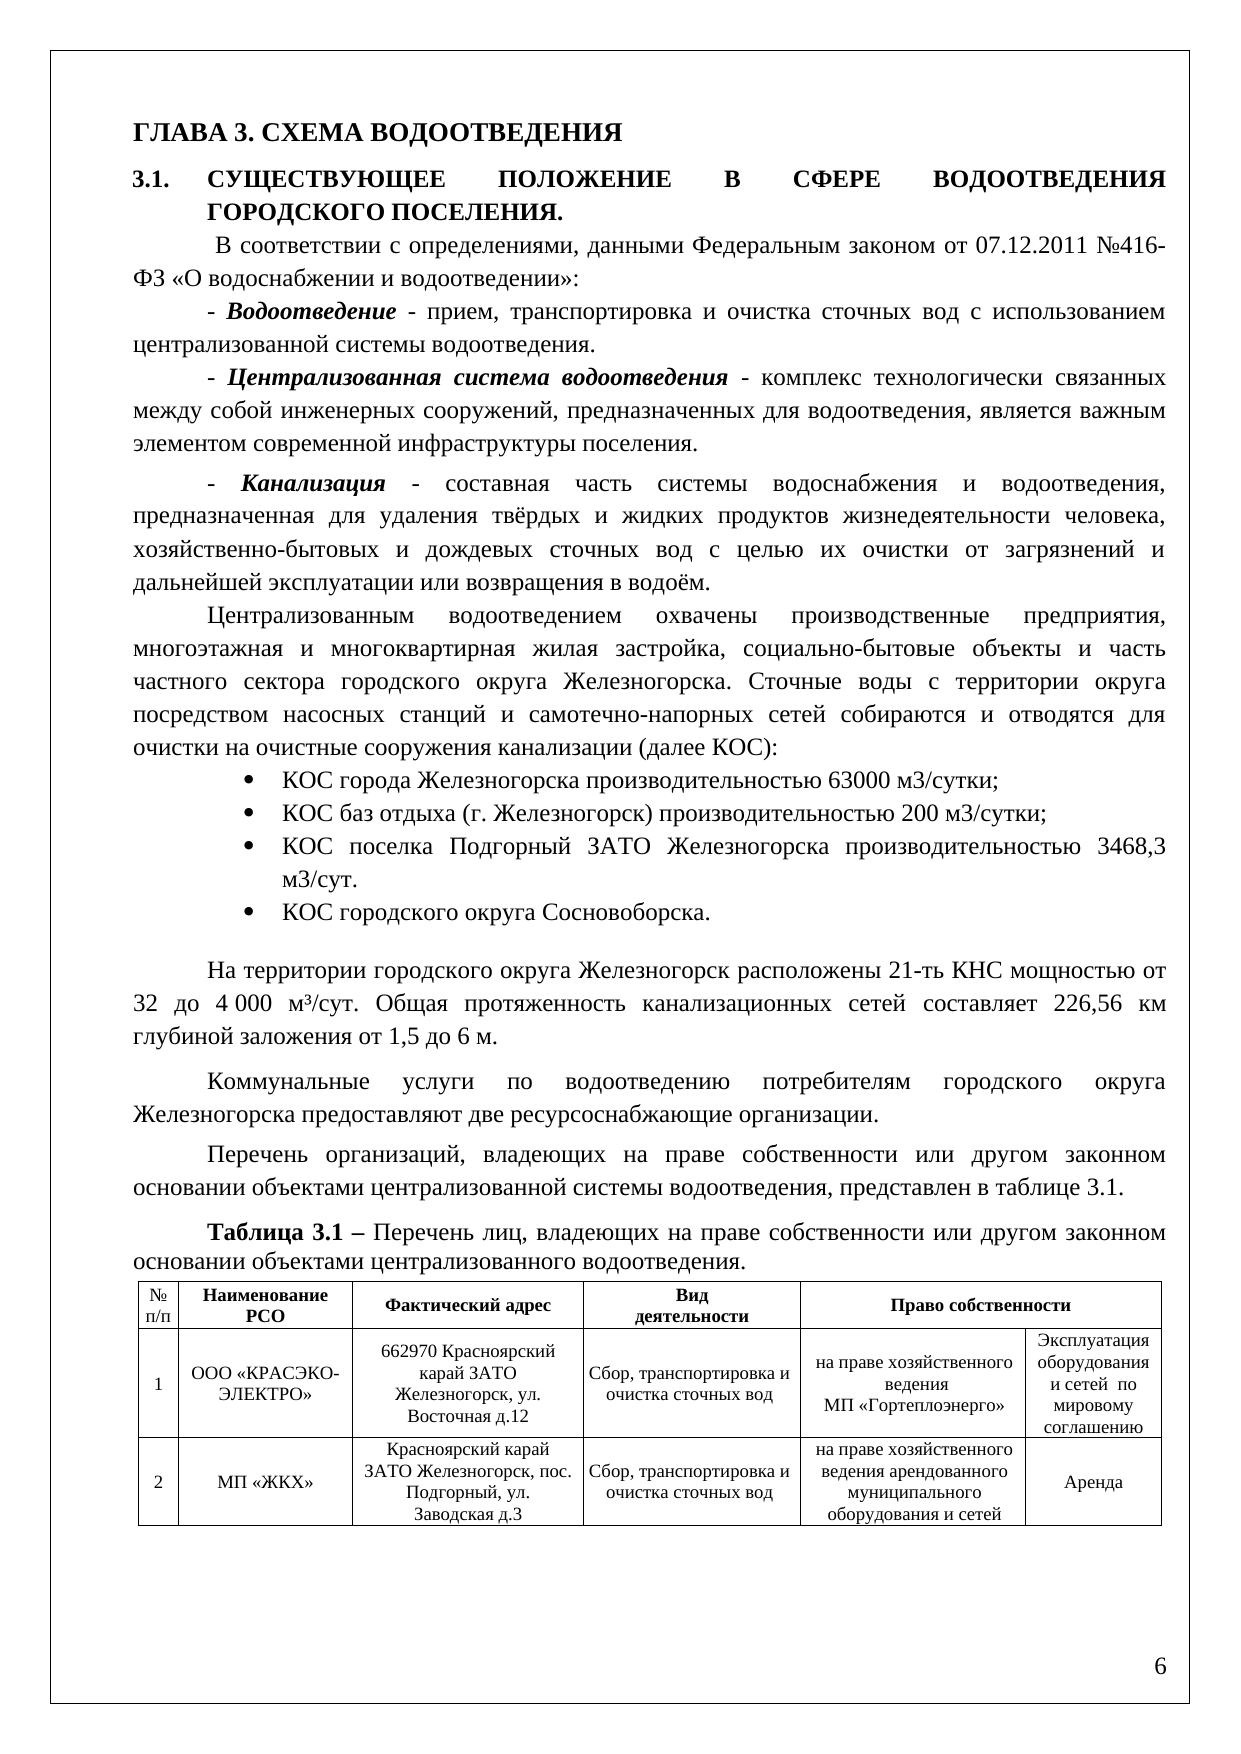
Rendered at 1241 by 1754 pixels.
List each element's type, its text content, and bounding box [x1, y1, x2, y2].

table_cell 662970 Красноярский карай ЗАТО Железногорск, ул. Восточная д.12 [353, 1329, 583, 1437]
text Централизованным водоотведением охвачены производственные предприятия, многоэтажная и многоквартирная жилая застройка, социально-бытовые объекты и часть частного сектора городского округа Железногорска. Сточные воды с территории округа посредством насосных станций и самотечно-напорных сетей собираются и отводятся для очистки на очистные сооружения канализации (далее КОС): [133, 600, 1167, 761]
list КОС поселка Подгорный ЗАТО Железногорска производительностью 3468,3 м3/сут. [244, 831, 1167, 893]
text На территории городского округа Железногорск расположены 21-ть КНС мощностью от 32 до 4 000 м³/сут. Общая протяженность канализационных сетей составляет 226,56 км глубиной заложения от 1,5 до 6 м. [133, 955, 1167, 1050]
table_cell Эксплуатация оборудования и сетей по мировому соглашению [1026, 1329, 1161, 1437]
table_cell Красноярский карай ЗАТО Железногорск, пос. Подгорный, ул. Заводская д.3 [353, 1438, 583, 1524]
table_cell Сбор, транспортировка и очистка сточных вод [584, 1329, 800, 1437]
table_cell Аренда [1026, 1438, 1161, 1524]
table_cell на праве хозяйственного ведения арендованного муниципального оборудования и сетей [801, 1438, 1025, 1524]
table_cell ООО «КРАСЭКО-ЭЛЕКТРО» [179, 1329, 352, 1437]
text - Канализация - составная часть системы водоснабжения и водоотведения, предназначенная для удаления твёрдых и жидких продуктов жизнедеятельности человека, хозяйственно-бытовых и дождевых сточных вод с целью их очистки от загрязнений и дальнейшей эксплуатации или возвращения в водоём. [133, 468, 1167, 595]
table_header Вид деятельности [584, 1282, 800, 1328]
table_header № п/п [139, 1282, 178, 1328]
table_cell Сбор, транспортировка и очистка сточных вод [584, 1438, 800, 1524]
list КОС городского округа Сосновоборска. [244, 897, 1167, 926]
table_cell на праве хозяйственного ведения МП «Гортеплоэнерго» [801, 1329, 1025, 1437]
table_header Наименование РСО [179, 1282, 352, 1328]
table_cell 1 [139, 1329, 178, 1437]
text Перечень организаций, владеющих на праве собственности или другом законном основании объектами централизованной системы водоотведения, представлен в таблице 3.1. [133, 1139, 1167, 1201]
list - Централизованная система водоотведения - комплекс технологически связанных между собой инженерных сооружений, предназначенных для водоотведения, является важным элементом современной инфраструктуры поселения. [133, 362, 1167, 457]
list - Водоотведение - прием, транспортировка и очистка сточных вод с использованием централизованной системы водоотведения. [133, 296, 1167, 358]
table_cell 2 [139, 1438, 178, 1524]
text Таблица 3.1 – Перечень лиц, владеющих на праве собственности или другом законном основании объектами централизованного водоотведения. [133, 1217, 1167, 1275]
list СУЩЕСТВУЮЩЕЕ ПОЛОЖЕНИЕ В СФЕРЕ ВОДООТВЕДЕНИЯ ГОРОДСКОГО ПОСЕЛЕНИЯ. [132, 164, 1167, 226]
table_header Фактический адрес [353, 1282, 583, 1328]
list Коммунальные услуги по водоотведению потребителям городского округа Железногорска предоставляют две ресурсоснабжающие организации. [133, 1066, 1167, 1128]
table_cell МП «ЖКХ» [179, 1438, 352, 1524]
list В соответствии с определениями, данными Федеральным законом от 07.12.2011 №416-ФЗ «О водоснабжении и водоотведении»: [133, 230, 1167, 292]
list КОС города Железногорска производительностью 63000 м3/сутки; [244, 765, 1167, 793]
table_header Право собственности [801, 1282, 1161, 1328]
subtitle ГЛАВА 3. СХЕМА ВОДООТВЕДЕНИЯ [133, 116, 1167, 147]
list КОС баз отдыха (г. Железногорск) производительностью 200 м3/сутки; [244, 798, 1167, 827]
